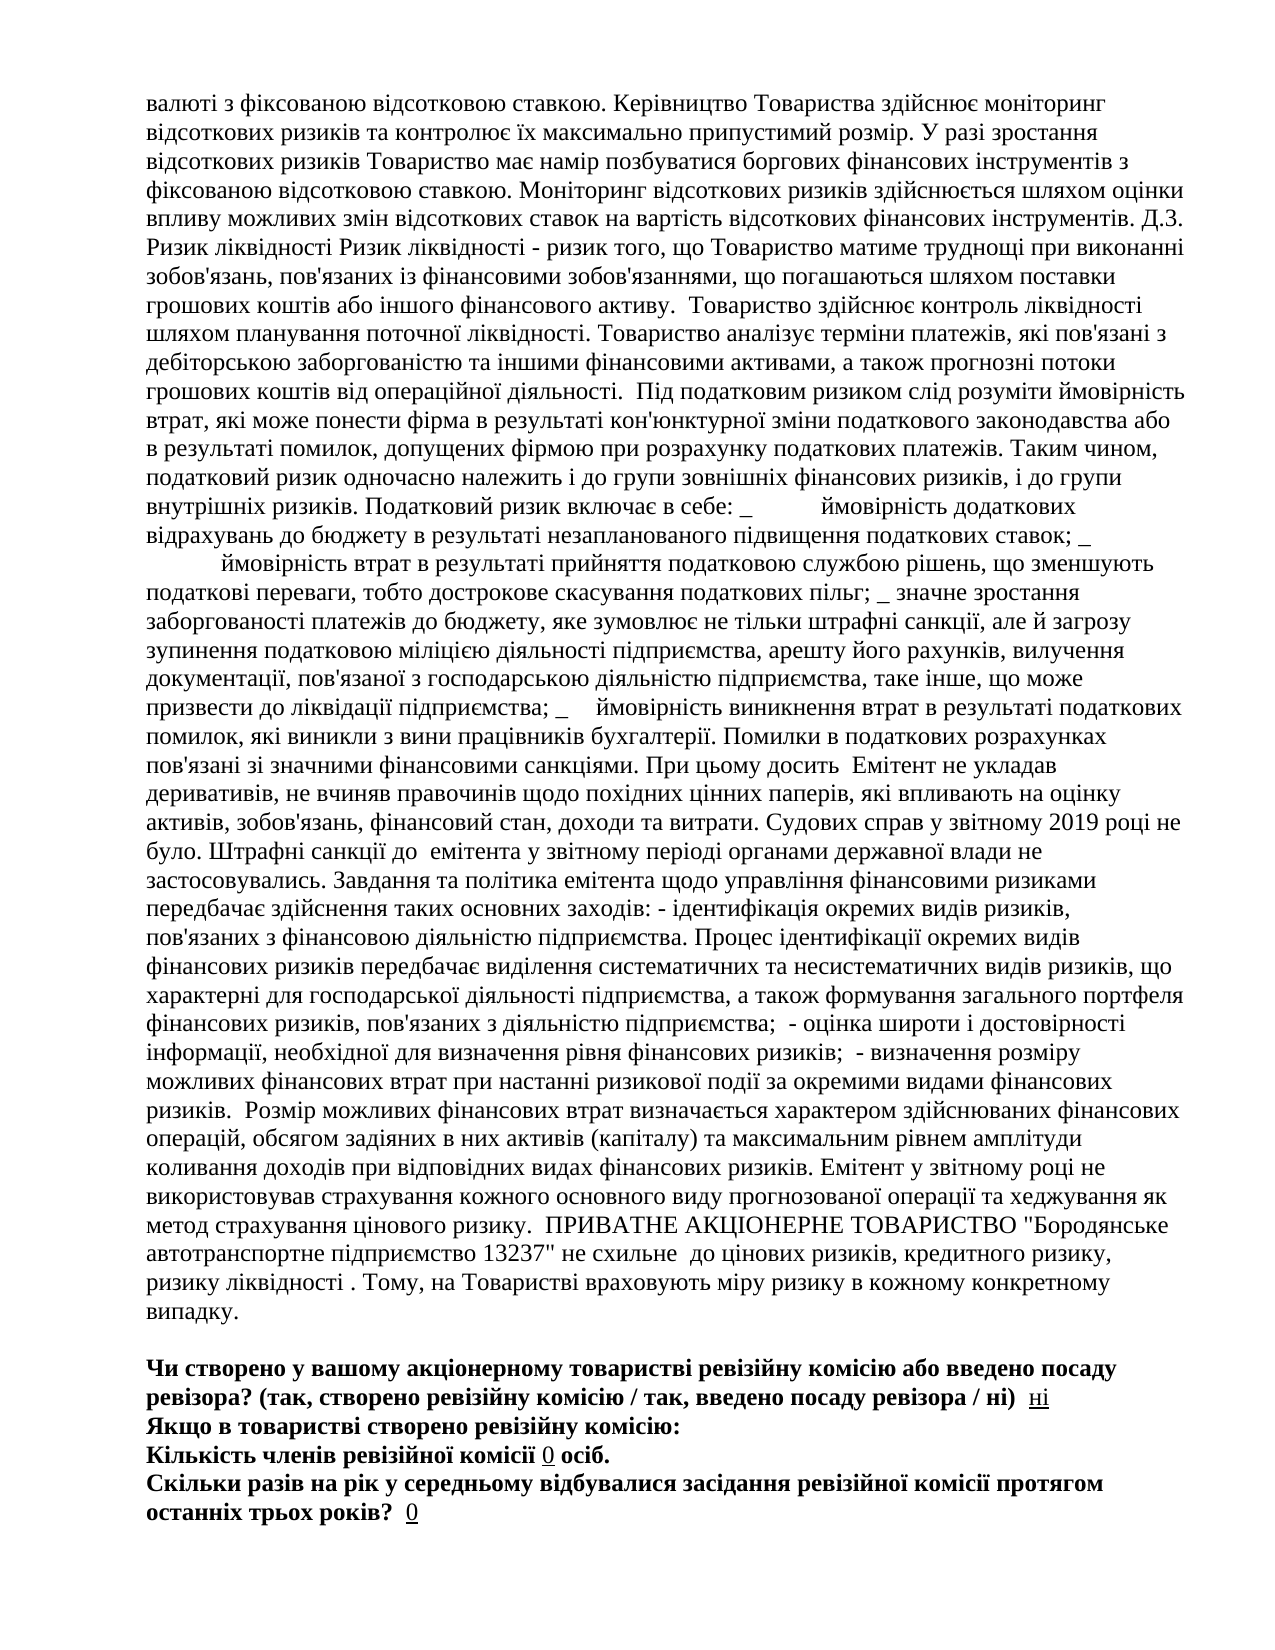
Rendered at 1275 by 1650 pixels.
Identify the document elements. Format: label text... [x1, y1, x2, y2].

text Кількість членів ревізійної комісії 0 осіб. [146, 1440, 1186, 1468]
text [146, 88, 1186, 1325]
text Якщо в товаристві створено ревізійну комісію: [146, 1411, 1186, 1440]
text Чи створено у вашому акціонерному товаристві ревізійну комісію або введено посаду ревізора? (так, створено ревізійну комісію / так, введено посаду ревізора / ні) ні [146, 1353, 1186, 1411]
text Скільки разів на рік у середньому відбувалися засідання ревізійної комісії протягом останніх трьох років? 0 [146, 1468, 1186, 1526]
